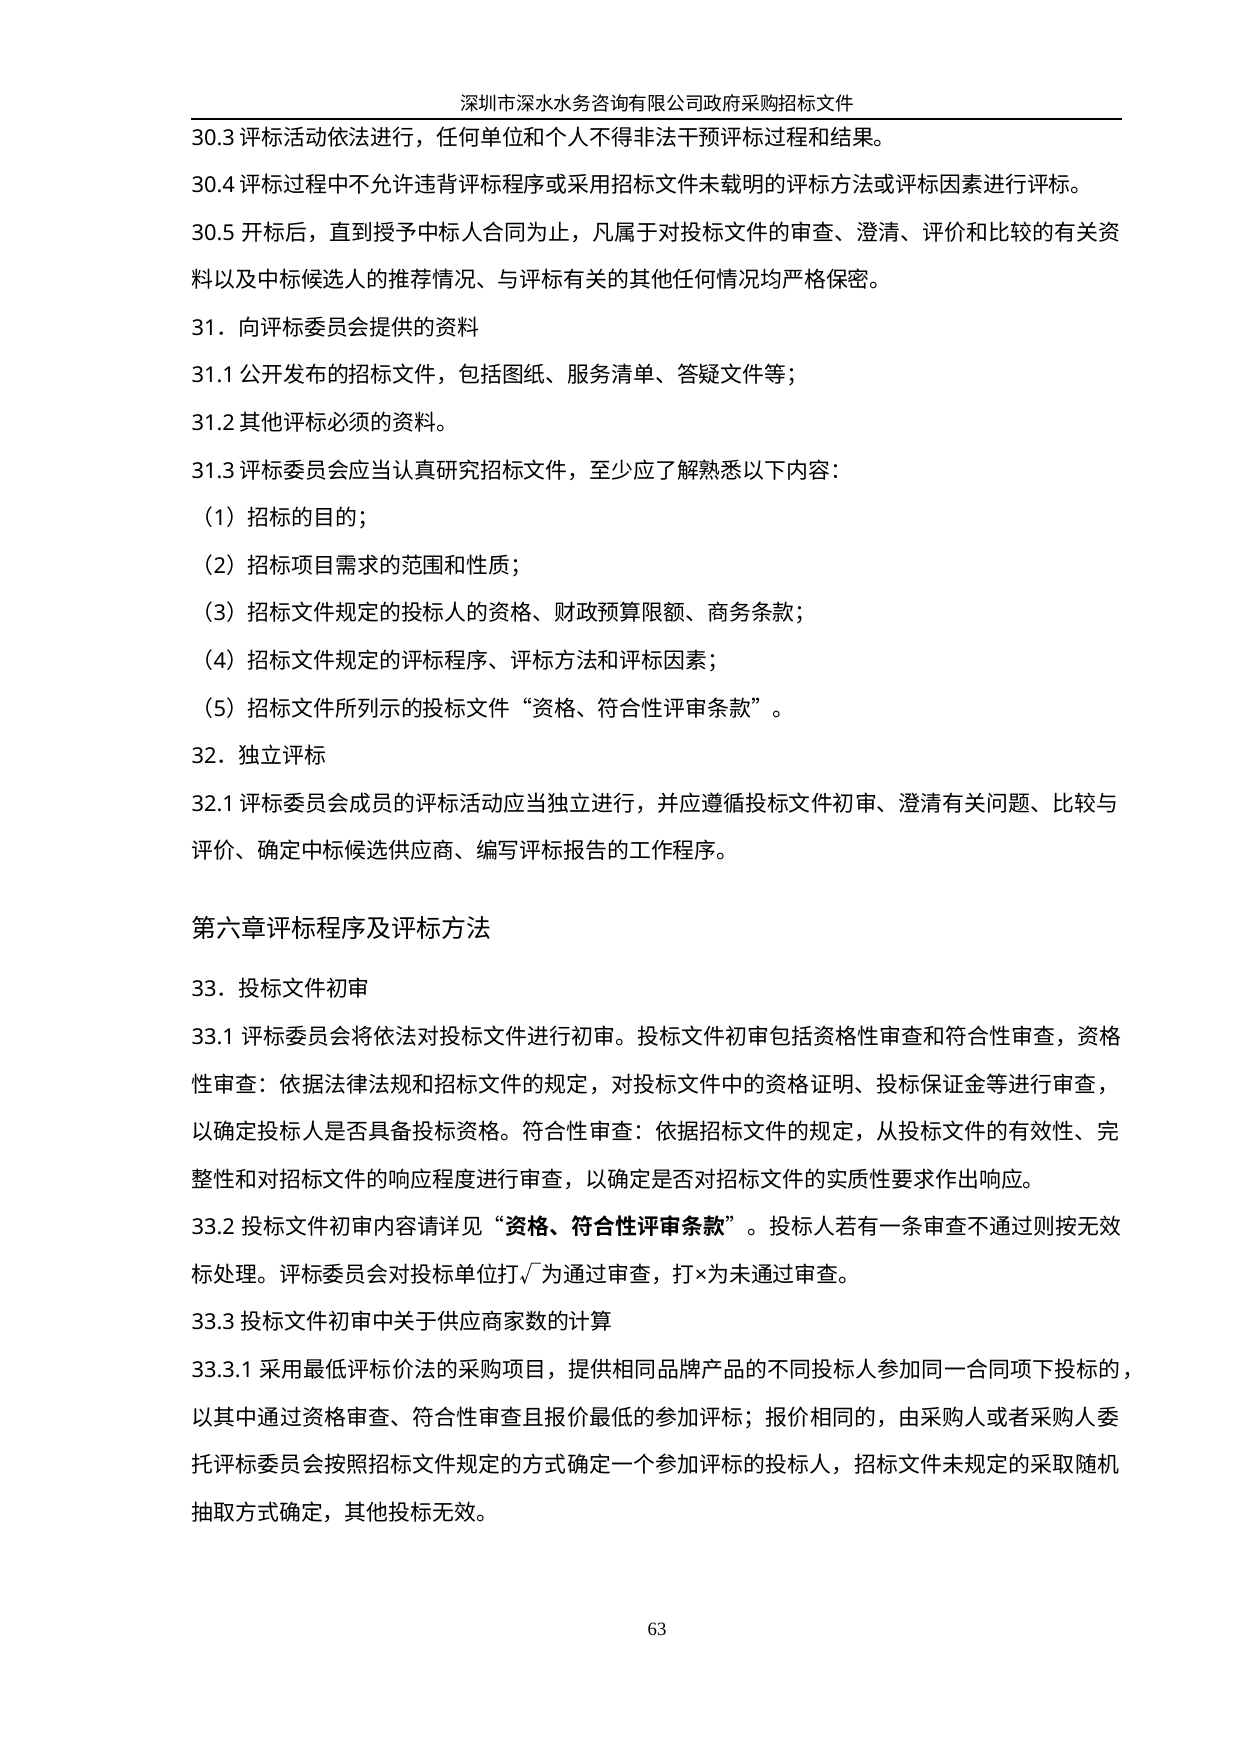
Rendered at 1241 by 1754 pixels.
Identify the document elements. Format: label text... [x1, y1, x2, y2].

text （2）招标项目需求的范围和性质； [191, 548, 1122, 579]
text 33．投标文件初审 [191, 971, 1122, 1003]
subtitle 第六章评标程序及评标方法 [191, 908, 1122, 944]
text 33.1 评标委员会将依法对投标文件进行初审。投标文件初审包括资格性审查和符合性审查，资格性审查：依据法律法规和招标文件的规定，对投标文件中的资格证明、投标保证金等进行审查，以确定投标人是否具备投标资格。符合性审查：依据招标文件的规定，从投标文件的有效性、完整性和对招标文件的响应程度进行审查，以确定是否对招标文件的实质性要求作出响应。 [191, 1019, 1122, 1193]
text 32．独立评标 [191, 738, 1122, 770]
text （4）招标文件规定的评标程序、评标方法和评标因素； [191, 643, 1122, 675]
text （1）招标的目的； [191, 500, 1122, 532]
text 30.4评标过程中不允许违背评标程序或采用招标文件未载明的评标方法或评标因素进行评标。 [191, 167, 1122, 199]
text 31.3评标委员会应当认真研究招标文件，至少应了解熟悉以下内容： [191, 453, 1122, 484]
text 33.2 投标文件初审内容请详见“资格、符合性评审条款”。投标人若有一条审查不通过则按无效标处理。评标委员会对投标单位打√为通过审查，打×为未通过审查。 [191, 1209, 1122, 1288]
text 32.1评标委员会成员的评标活动应当独立进行，并应遵循投标文件初审、澄清有关问题、比较与评价、确定中标候选供应商、编写评标报告的工作程序。 [191, 786, 1122, 865]
text 30.5 开标后，直到授予中标人合同为止，凡属于对投标文件的审查、澄清、评价和比较的有关资料以及中标候选人的推荐情况、与评标有关的其他任何情况均严格保密。 [191, 215, 1122, 294]
text 33.3.1 采用最低评标价法的采购项目，提供相同品牌产品的不同投标人参加同一合同项下投标的，以其中通过资格审查、符合性审查且报价最低的参加评标；报价相同的，由采购人或者采购人委托评标委员会按照招标文件规定的方式确定一个参加评标的投标人，招标文件未规定的采取随机抽取方式确定，其他投标无效。 [191, 1352, 1122, 1526]
text 31.1公开发布的招标文件，包括图纸、服务清单、答疑文件等； [191, 357, 1122, 389]
text 33.3 投标文件初审中关于供应商家数的计算 [191, 1304, 1122, 1336]
text 31.2其他评标必须的资料。 [191, 405, 1122, 437]
text （5）招标文件所列示的投标文件“资格、符合性评审条款”。 [191, 691, 1122, 722]
text （3）招标文件规定的投标人的资格、财政预算限额、商务条款； [191, 595, 1122, 627]
text 31．向评标委员会提供的资料 [191, 310, 1122, 342]
text 30.3评标活动依法进行，任何单位和个人不得非法干预评标过程和结果。 [191, 120, 1122, 151]
